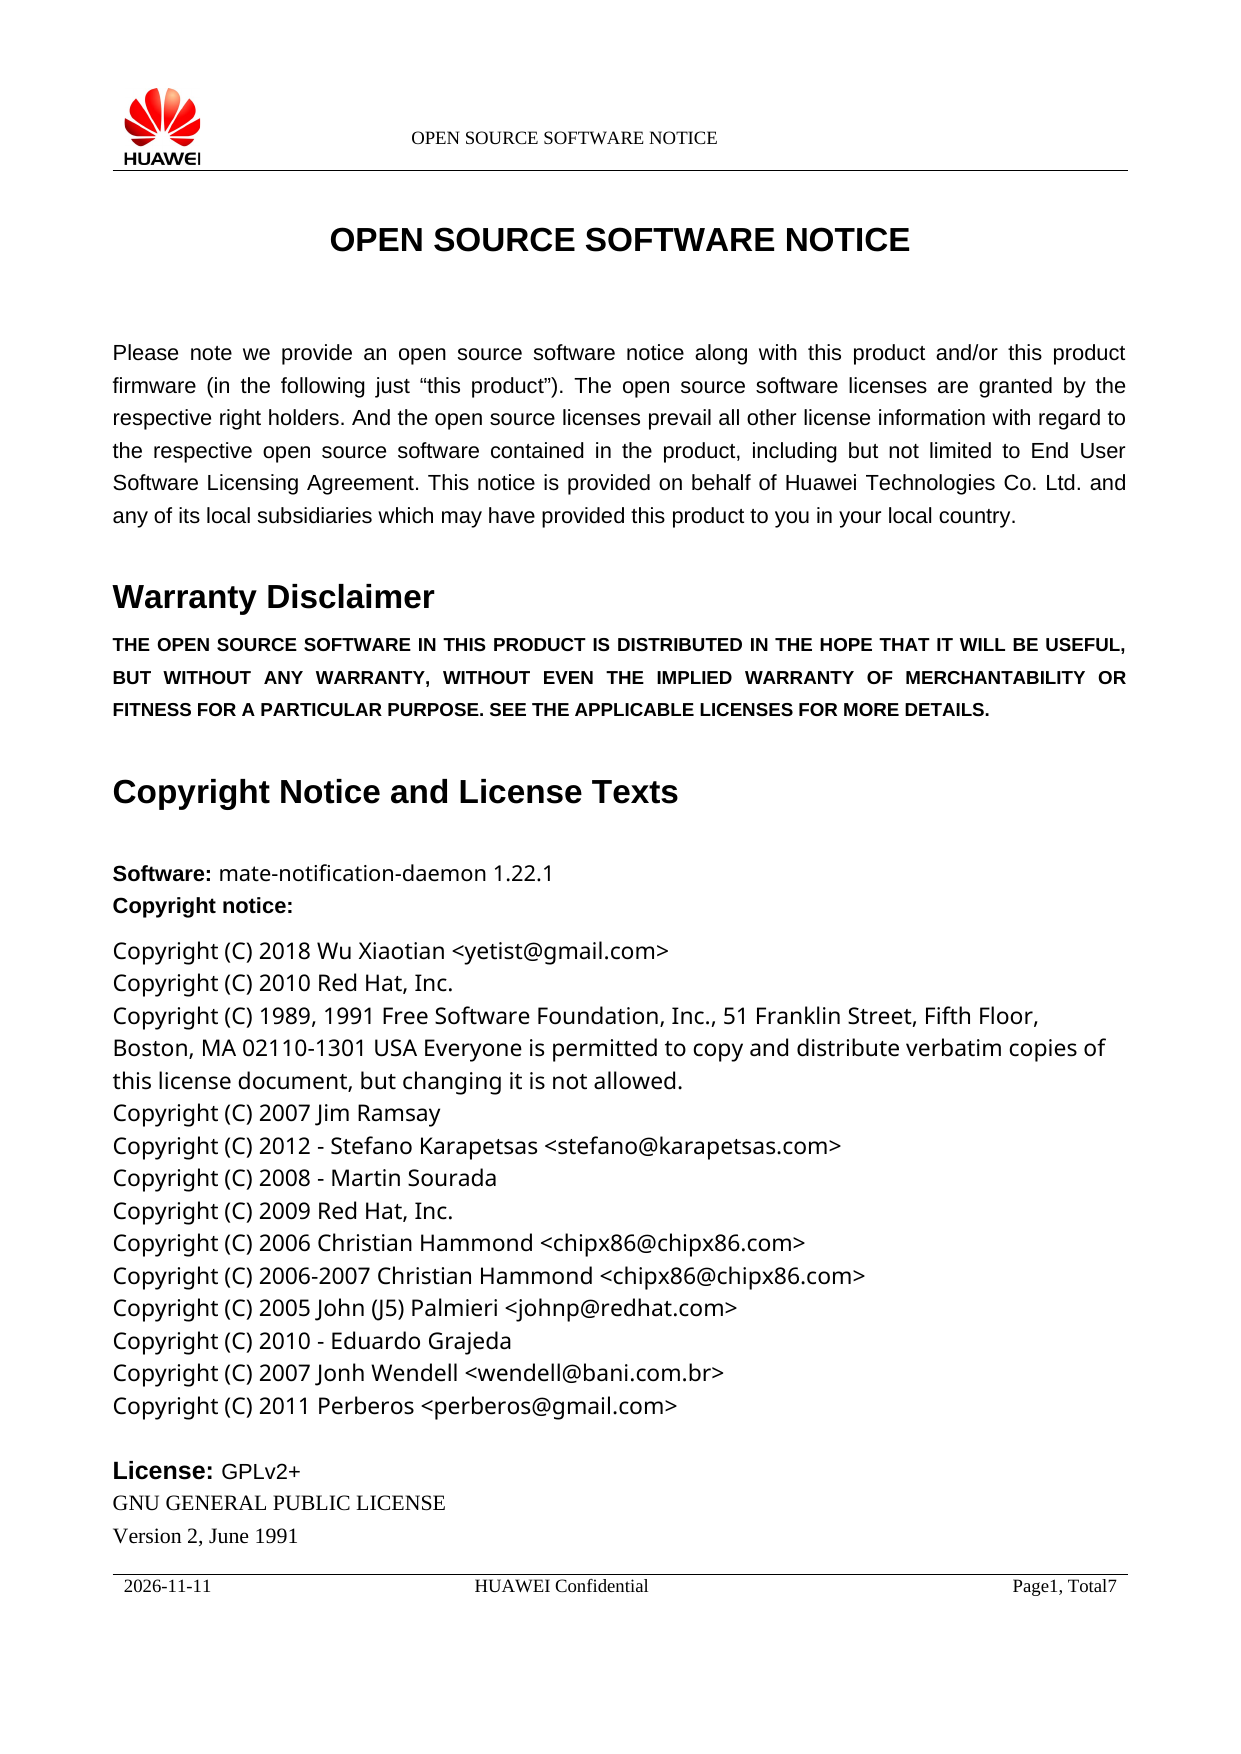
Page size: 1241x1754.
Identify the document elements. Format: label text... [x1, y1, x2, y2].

text Copyright Notice and License Texts [112, 759, 1128, 824]
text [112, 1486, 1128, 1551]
picture [124, 88, 201, 165]
text Please note we provide an open source software notice along with this product and/or this product firmware (in the following just “this product”). The open source software licenses are granted by the respective right holders. And the open source licenses prevail all other license information with regard to the respective open source software contained in the product, including but not limited to End User Software Licensing Agreement. This notice is provided on behalf of Huawei Technologies Co. Ltd. and any of its local subsidiaries which may have provided this product to you in your local country. [112, 336, 1128, 531]
title Software: mate-notification-daemon 1.22.1 [112, 856, 1128, 889]
text Copyright (C) 2012 - Stefano Karapetsas <stefano@karapetsas.com> Copyright (C) 2008 - Martin Sourada Copyright (C) 2009 Red Hat, Inc. Copyright (C) 2006 Christian Hammond <chipx86@chipx86.com> Copyright (C) 2006-2007 Christian Hammond <chipx86@chipx86.com> Copyright (C) 2005 John (J5) Palmieri <johnp@redhat.com> Copyright (C) 2010 - Eduardo Grajeda Copyright (C) 2007 Jonh Wendell <wendell@bani.com.br> Copyright (C) 2011 Perberos <perberos@gmail.com> [112, 1129, 1128, 1454]
text Warranty Disclaimer [112, 564, 1128, 629]
text Copyright (C) 2018 Wu Xiaotian <yetist@gmail.com> Copyright (C) 2010 Red Hat, Inc. Copyright (C) 1989, 1991 Free Software Foundation, Inc., 51 Franklin Street, Fifth Floor, Boston, MA 02110-1301 USA Everyone is permitted to copy and distribute verbatim copies of this license document, but changing it is not allowed. Copyright (C) 2007 Jim Ramsay [112, 934, 1128, 1129]
text OPEN SOURCE SOFTWARE NOTICE [112, 206, 1128, 271]
text License: GPLv2+ [112, 1454, 1128, 1486]
text Copyright notice: [112, 889, 1128, 921]
text The open source software in this product is distributed in the hope that it will be useful, but WITHOUT ANY WARRANTY, without even the implied warranty of MERCHANTABILITY or FITNESS FOR A PARTICULAR PURPOSE. See the applicable licenses for more details. [112, 629, 1128, 726]
